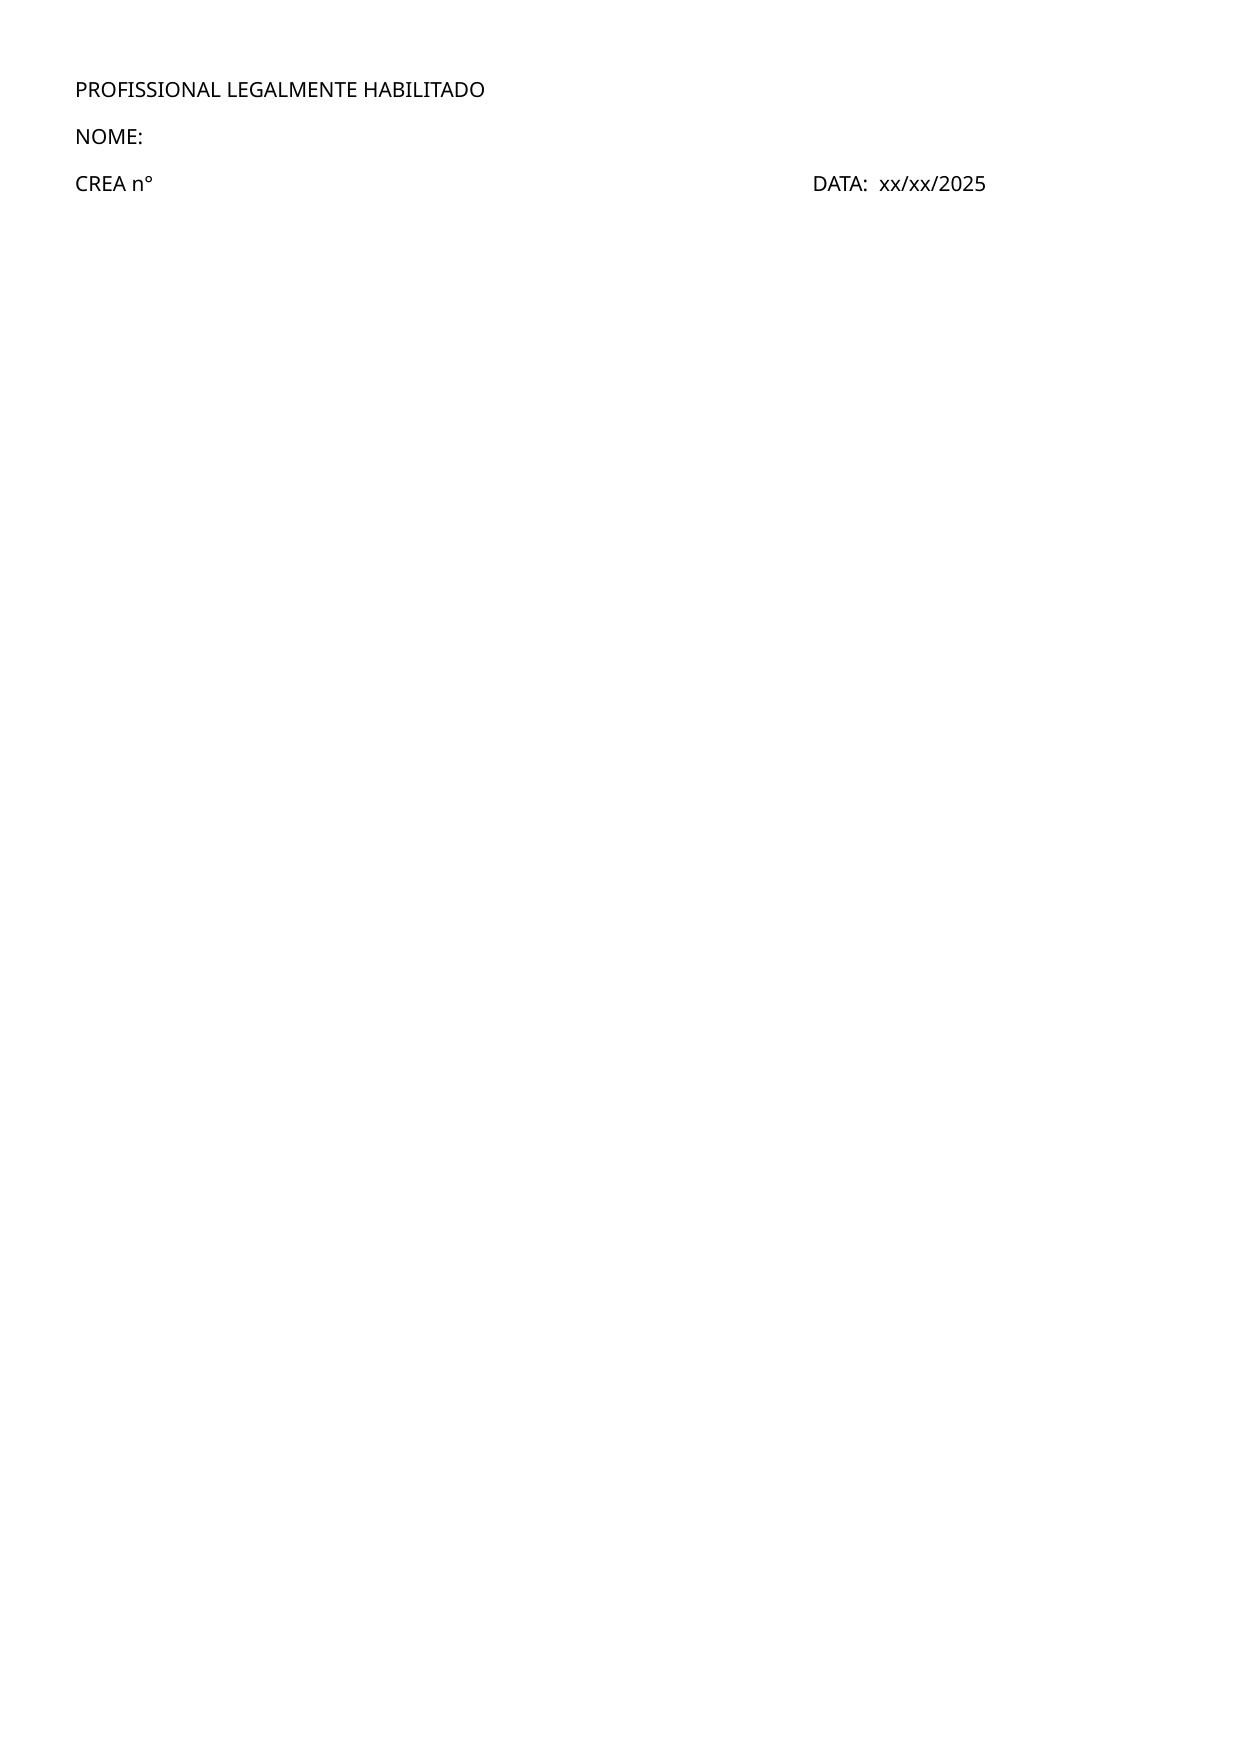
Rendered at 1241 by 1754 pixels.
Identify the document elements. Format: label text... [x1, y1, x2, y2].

text PROFISSIONAL LEGALMENTE HABILITADO [75, 75, 1165, 103]
text CREA n° DATA: xx/xx/2025 [75, 169, 1165, 198]
text NOME: [75, 122, 1165, 151]
